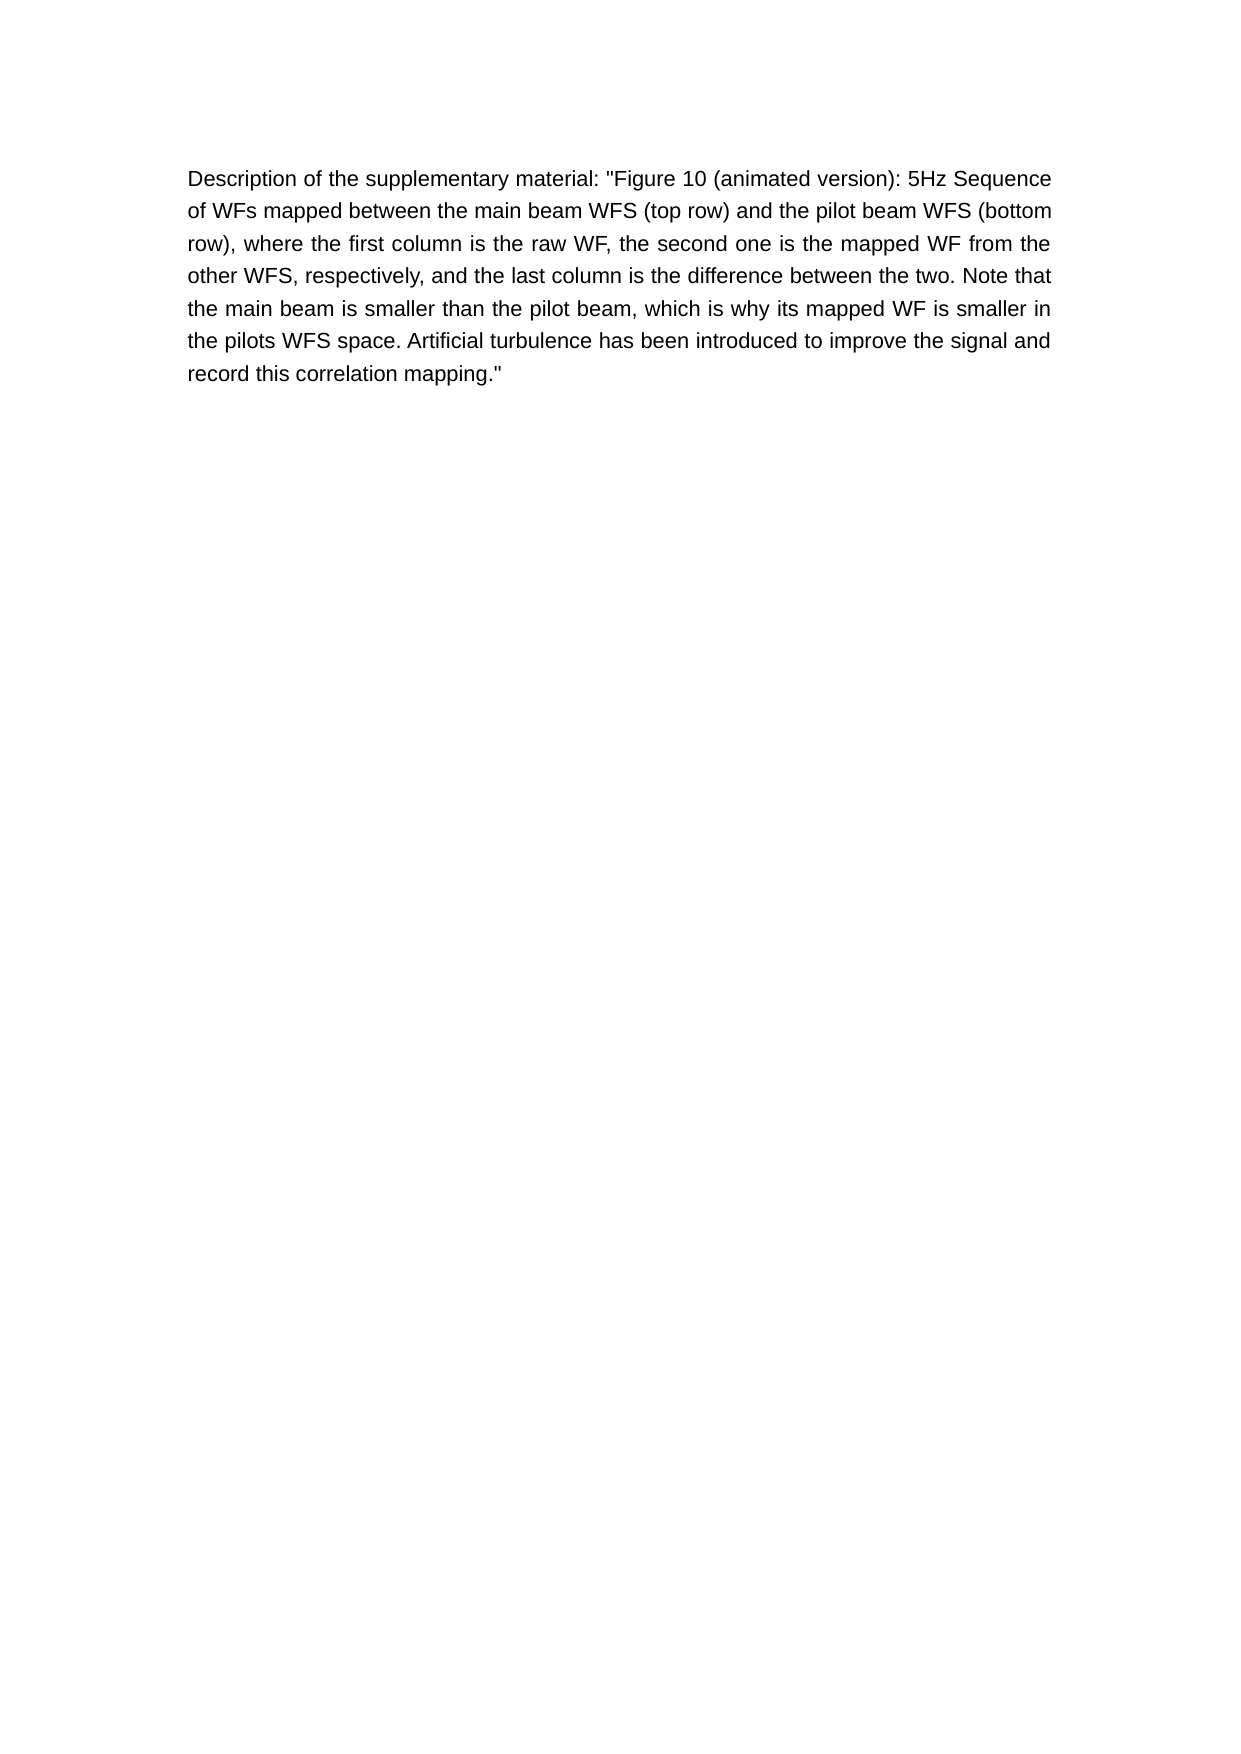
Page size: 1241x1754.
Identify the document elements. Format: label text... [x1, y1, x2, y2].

text Description of the supplementary material: "Figure 10 (animated version): 5Hz Sequence of WFs mapped between the main beam WFS (top row) and the pilot beam WFS (bottom row), where the first column is the raw WF, the second one is the mapped WF from the other WFS, respectively, and the last column is the difference between the two. Note that the main beam is smaller than the pilot beam, which is why its mapped WF is smaller in the pilots WFS space. Artificial turbulence has been introduced to improve the signal and record this correlation mapping." [187, 338, 1053, 389]
text Description of the supplementary material: "Figure 10 (animated version): 5Hz Sequence of WFs mapped between the main beam WFS (top row) and the pilot beam WFS (bottom row), where the first column is the raw WF, the second one is the mapped WF from the other WFS, respectively, and the last column is the difference between the two. Note that the main beam is smaller than the pilot beam, which is why its mapped WF is smaller in the pilots WFS space. Artificial turbulence has been introduced to improve the signal and record this correlation mapping." [187, 162, 1053, 304]
